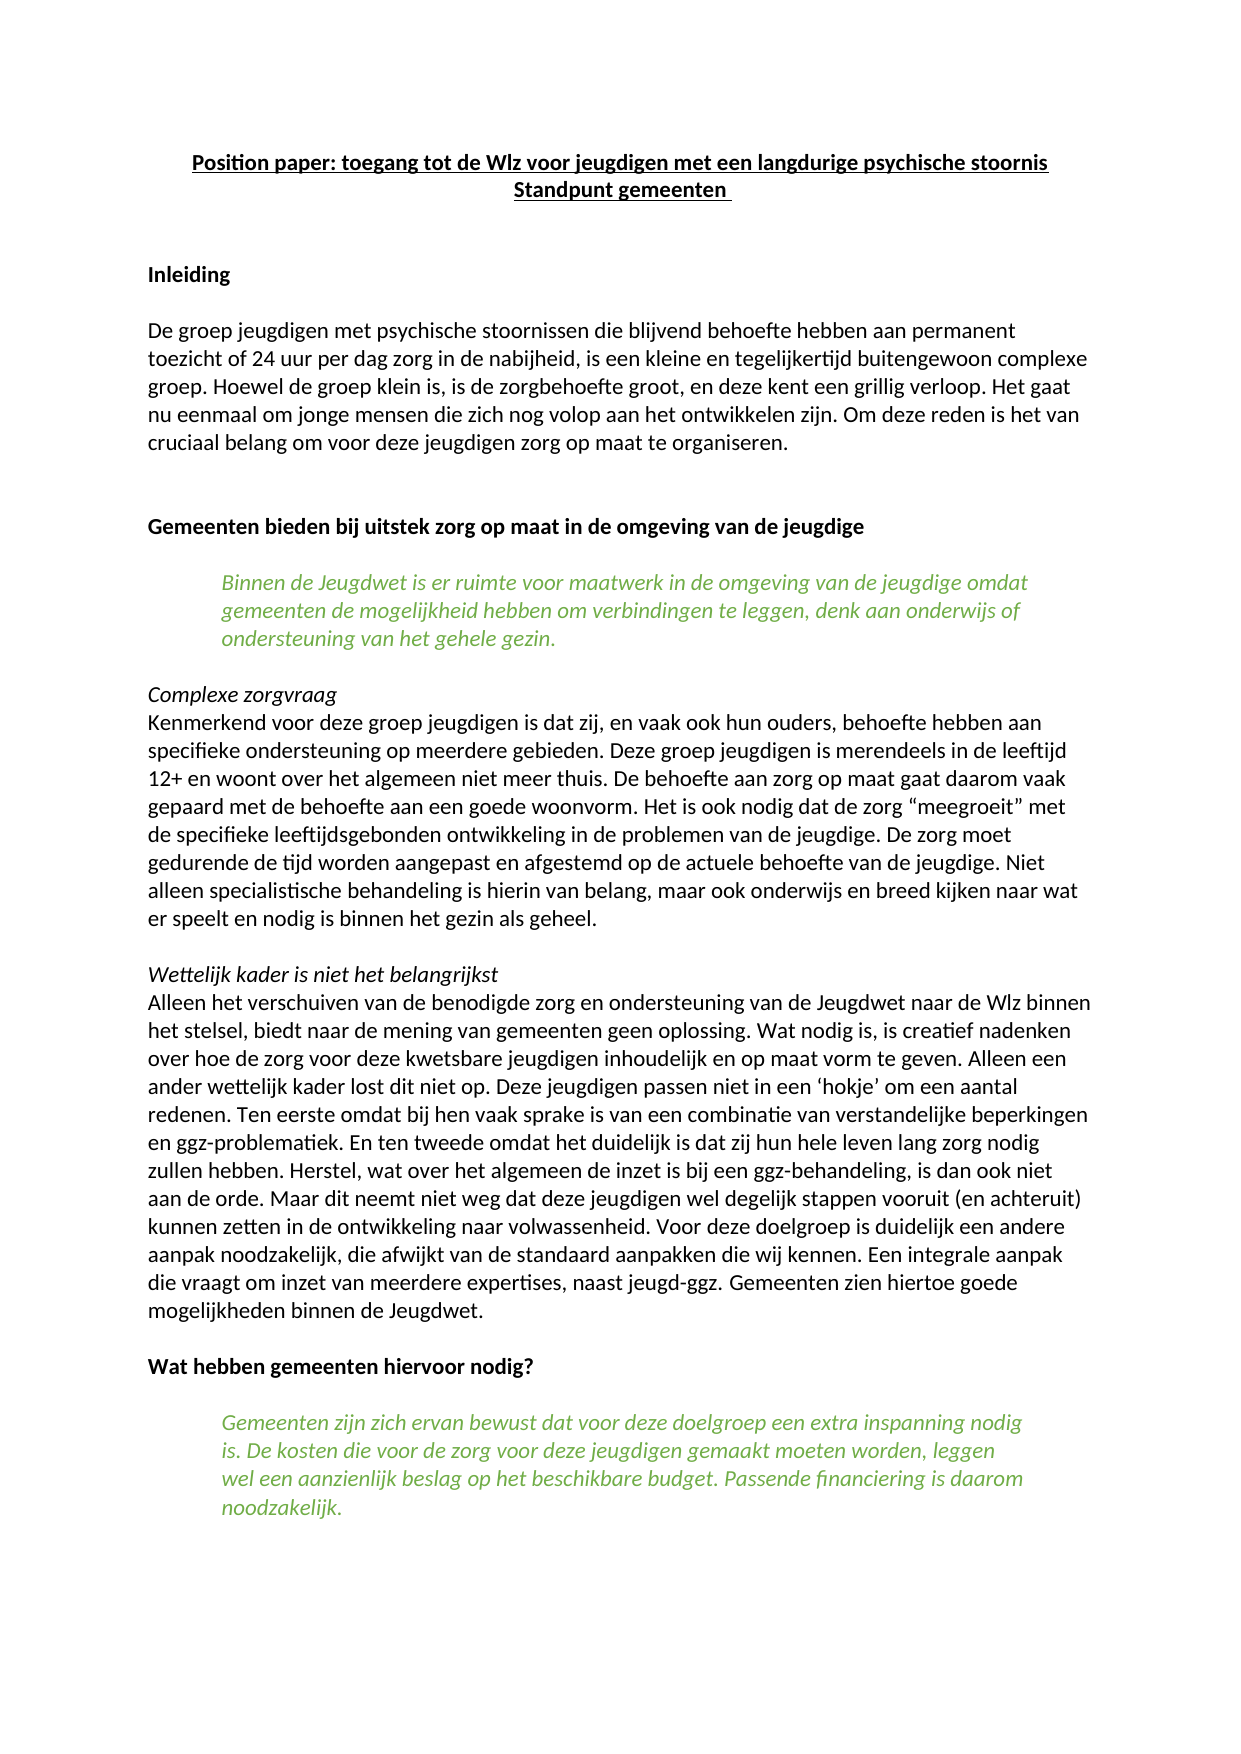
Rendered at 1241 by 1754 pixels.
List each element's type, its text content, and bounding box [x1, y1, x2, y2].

text Binnen de Jeugdwet is er ruimte voor maatwerk in de omgeving van de jeugdige omdat gemeenten de mogelijkheid hebben om verbindingen te leggen, denk aan onderwijs of ondersteuning van het gehele gezin. [221, 568, 1093, 652]
text Wat hebben gemeenten hiervoor nodig? [148, 1352, 1093, 1381]
text Alleen het verschuiven van de benodigde zorg en ondersteuning van de Jeugdwet naar de Wlz binnen het stelsel, biedt naar de mening van gemeenten geen oplossing. Wat nodig is, is creatief nadenken over hoe de zorg voor deze kwetsbare jeugdigen inhoudelijk en op maat vorm te geven. Alleen een ander wettelijk kader lost dit niet op. Deze jeugdigen passen niet in een ‘hokje’ om een aantal redenen. Ten eerste omdat bij hen vaak sprake is van een combinatie van verstandelijke beperkingen en ggz-problematiek. En ten tweede omdat het duidelijk is dat zij hun hele leven lang zorg nodig zullen hebben. Herstel, wat over het algemeen de inzet is bij een ggz-behandeling, is dan ook niet aan de orde. Maar dit neemt niet weg dat deze jeugdigen wel degelijk stappen vooruit (en achteruit) kunnen zetten in de ontwikkeling naar volwassenheid. Voor deze doelgroep is duidelijk een andere aanpak noodzakelijk, die afwijkt van de standaard aanpakken die wij kennen. Een integrale aanpak die vraagt om inzet van meerdere expertises, naast jeugd-ggz. Gemeenten zien hiertoe goede mogelijkheden binnen de Jeugdwet. [148, 988, 1093, 1324]
text Kenmerkend voor deze groep jeugdigen is dat zij, en vaak ook hun ouders, behoefte hebben aan specifieke ondersteuning op meerdere gebieden. Deze groep jeugdigen is merendeels in de leeftijd 12+ en woont over het algemeen niet meer thuis. De behoefte aan zorg op maat gaat daarom vaak gepaard met de behoefte aan een goede woonvorm. Het is ook nodig dat de zorg “meegroeit” met de specifieke leeftijdsgebonden ontwikkeling in de problemen van de jeugdige. De zorg moet gedurende de tijd worden aangepast en afgestemd op de actuele behoefte van de jeugdige. Niet alleen specialistische behandeling is hierin van belang, maar ook onderwijs en breed kijken naar wat er speelt en nodig is binnen het gezin als geheel. [148, 708, 1093, 932]
text De groep jeugdigen met psychische stoornissen die blijvend behoefte hebben aan permanent toezicht of 24 uur per dag zorg in de nabijheid, is een kleine en tegelijkertijd buitengewoon complexe groep. Hoewel de groep klein is, is de zorgbehoefte groot, en deze kent een grillig verloop. Het gaat nu eenmaal om jonge mensen die zich nog volop aan het ontwikkelen zijn. Om deze reden is het van cruciaal belang om voor deze jeugdigen zorg op maat te organiseren. [148, 316, 1093, 456]
text Inleiding [148, 260, 1093, 288]
text Complexe zorgvraag [148, 680, 1093, 708]
text Wettelijk kader is niet het belangrijkst [148, 960, 1093, 988]
text Gemeenten zijn zich ervan bewust dat voor deze doelgroep een extra inspanning nodig is. De kosten die voor de zorg voor deze jeugdigen gemaakt moeten worden, leggen wel een aanzienlijk beslag op het beschikbare budget. Passende financiering is daarom noodzakelijk. [221, 1408, 1033, 1521]
text Gemeenten bieden bij uitstek zorg op maat in de omgeving van de jeugdige [148, 512, 1093, 540]
text Position paper: toegang tot de Wlz voor jeugdigen met een langdurige psychische stoornis Standpunt gemeenten [148, 148, 1093, 204]
